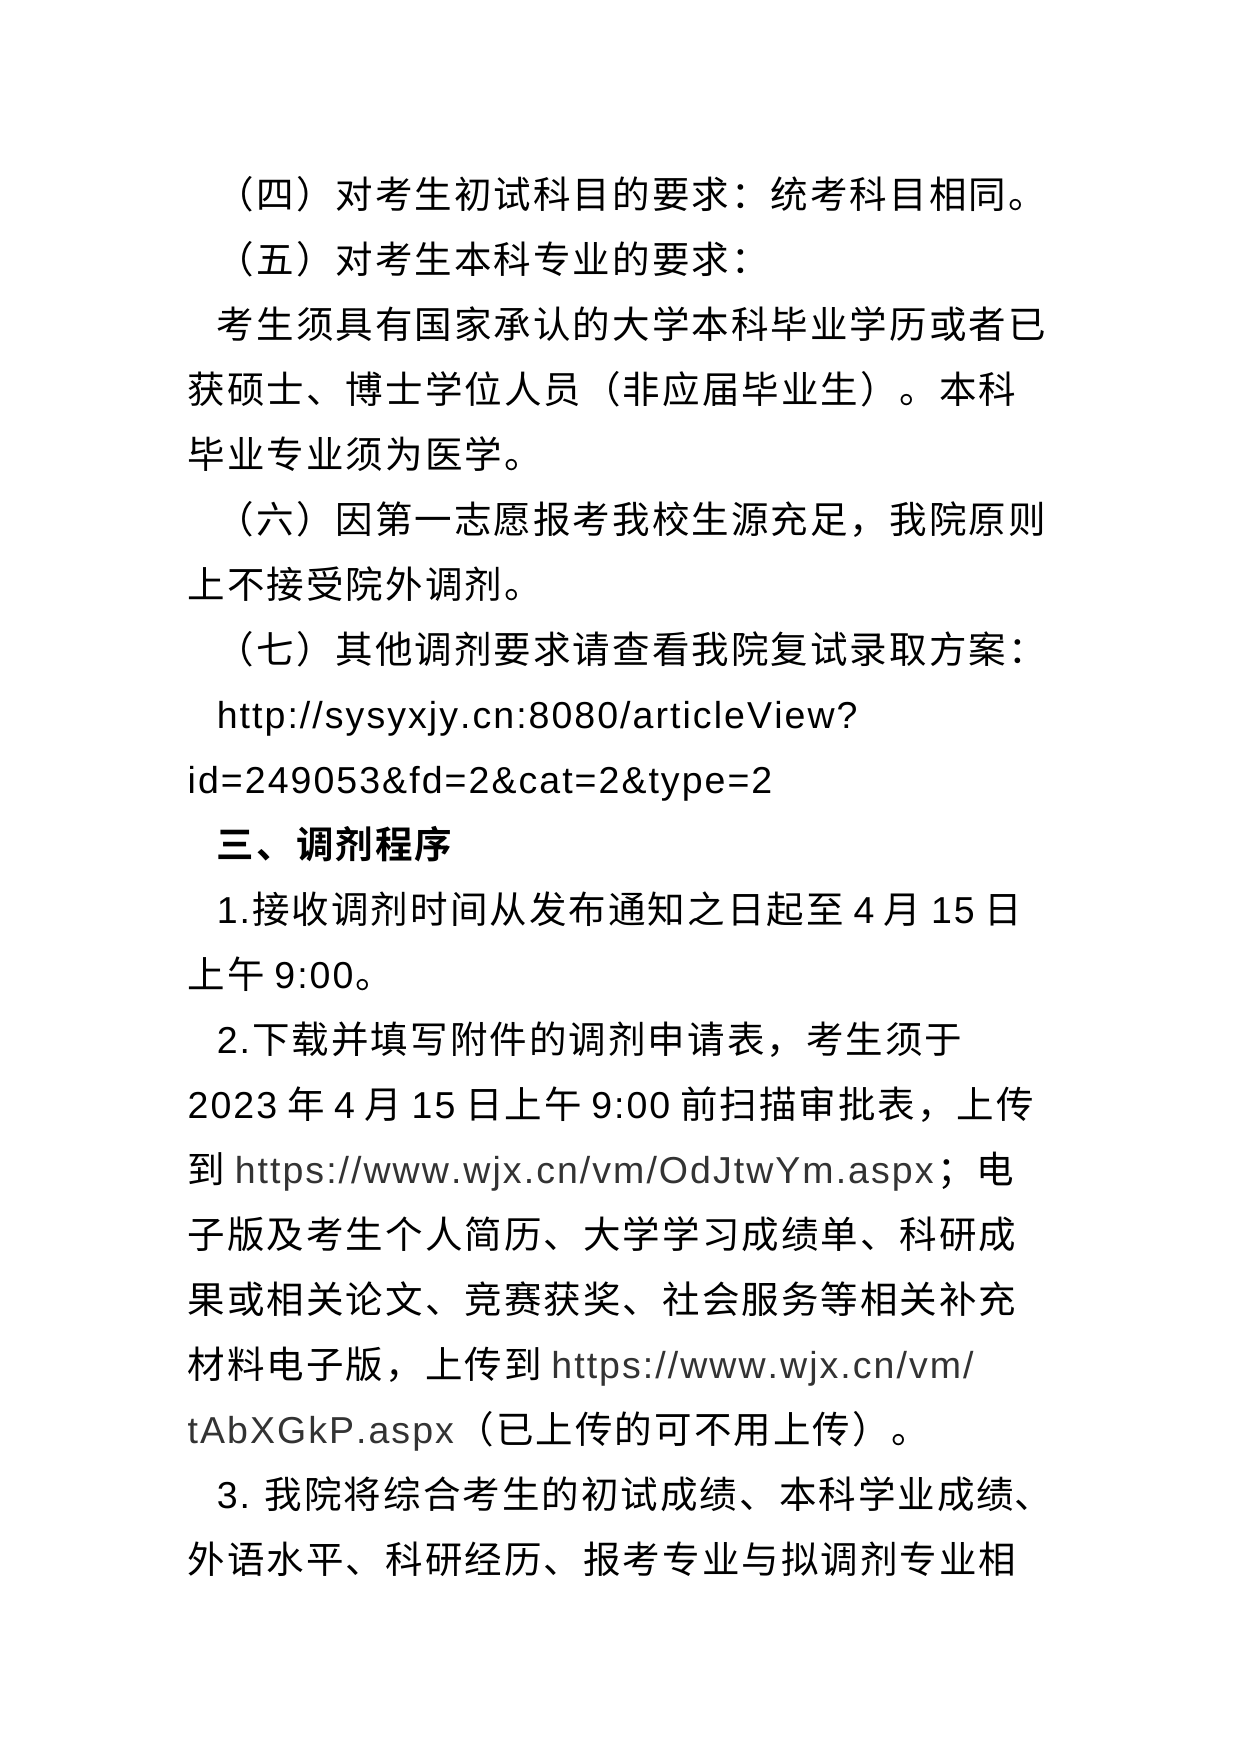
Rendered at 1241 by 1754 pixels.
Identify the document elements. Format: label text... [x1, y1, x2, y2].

text 2.下载并填写附件的调剂申请表，考生须于2023年4月15日上午9:00前扫描审批表，上传到https://www.wjx.cn/vm/OdJtwYm.aspx；电子版及考生个人简历、大学学习成绩单、科研成果或相关论文、竞赛获奖、社会服务等相关补充材料电子版，上传到https://www.wjx.cn/vm/tAbXGkP.aspx（已上传的可不用上传）。 [187, 1007, 1053, 1462]
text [187, 1462, 1053, 1592]
text （七）其他调剂要求请查看我院复试录取方案： [187, 617, 1053, 682]
text （五）对考生本科专业的要求： [187, 227, 1053, 292]
text http://sysyxjy.cn:8080/articleView?id=249053&fd=2&cat=2&type=2 [187, 682, 1053, 812]
text （六）因第一志愿报考我校生源充足，我院原则上不接受院外调剂。 [187, 487, 1053, 617]
text 三、调剂程序 [187, 812, 1053, 877]
text （四）对考生初试科目的要求：统考科目相同。 [187, 162, 1053, 227]
text 考生须具有国家承认的大学本科毕业学历或者已获硕士、博士学位人员（非应届毕业生）。本科毕业专业须为医学。 [187, 292, 1053, 487]
text 1.接收调剂时间从发布通知之日起至4月15日上午9:00。 [187, 877, 1053, 1007]
